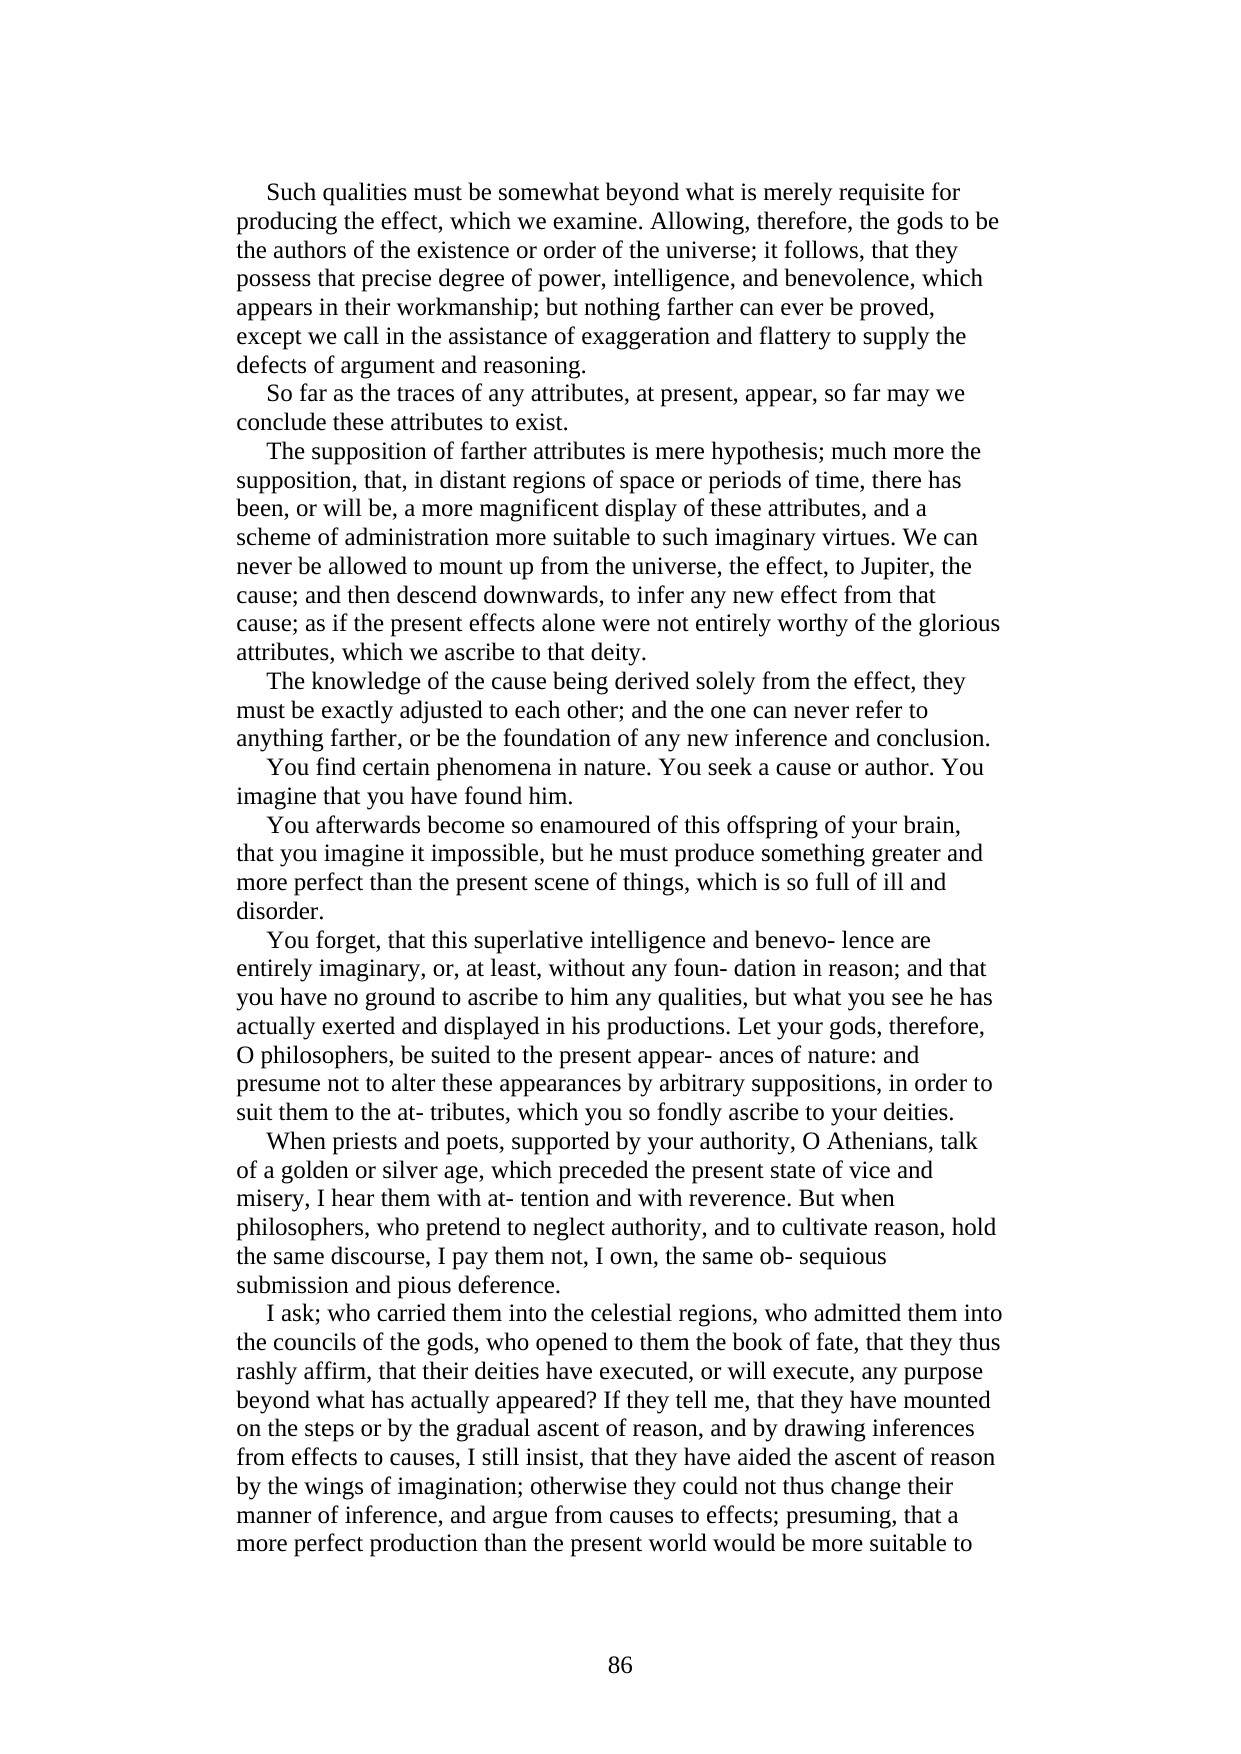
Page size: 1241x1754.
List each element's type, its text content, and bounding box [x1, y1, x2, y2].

text So far as the traces of any attributes, at present, appear, so far may we conclude these attributes to exist. [236, 378, 1004, 436]
text You afterwards become so enamoured of this offspring of your brain, that you imagine it impossible, but he must produce something greater and more perfect than the present scene of things, which is so full of ill and disorder. [236, 810, 1004, 925]
text When priests and poets, supported by your authority, O Athenians, talk of a golden or silver age, which preceded the present state of vice and misery, I hear them with at- tention and with reverence. But when philosophers, who pretend to neglect authority, and to cultivate reason, hold the same discourse, I pay them not, I own, the same ob- sequious submission and pious deference. [236, 1126, 1004, 1298]
text The supposition of farther attributes is mere hypothesis; much more the supposition, that, in distant regions of space or periods of time, there has been, or will be, a more magnificent display of these attributes, and a scheme of administration more suitable to such imaginary virtues. We can never be allowed to mount up from the universe, the effect, to Jupiter, the cause; and then descend downwards, to infer any new effect from that cause; as if the present effects alone were not entirely worthy of the glorious attributes, which we ascribe to that deity. [236, 436, 1004, 666]
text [236, 1298, 1004, 1557]
text You find certain phenomena in nature. You seek a cause or author. You imagine that you have found him. [236, 752, 1004, 810]
text Such qualities must be somewhat beyond what is merely requisite for producing the effect, which we examine. Allowing, therefore, the gods to be the authors of the existence or order of the universe; it follows, that they possess that precise degree of power, intelligence, and benevolence, which appears in their workmanship; but nothing farther can ever be proved, except we call in the assistance of exaggeration and flattery to supply the defects of argument and reasoning. [236, 177, 1004, 378]
text You forget, that this superlative intelligence and benevo- lence are entirely imaginary, or, at least, without any foun- dation in reason; and that you have no ground to ascribe to him any qualities, but what you see he has actually exerted and displayed in his productions. Let your gods, therefore, O philosophers, be suited to the present appear- ances of nature: and presume not to alter these appearances by arbitrary suppositions, in order to suit them to the at- tributes, which you so fondly ascribe to your deities. [236, 925, 1004, 1126]
text The knowledge of the cause being derived solely from the effect, they must be exactly adjusted to each other; and the one can never refer to anything farther, or be the foundation of any new inference and conclusion. [236, 666, 1004, 752]
